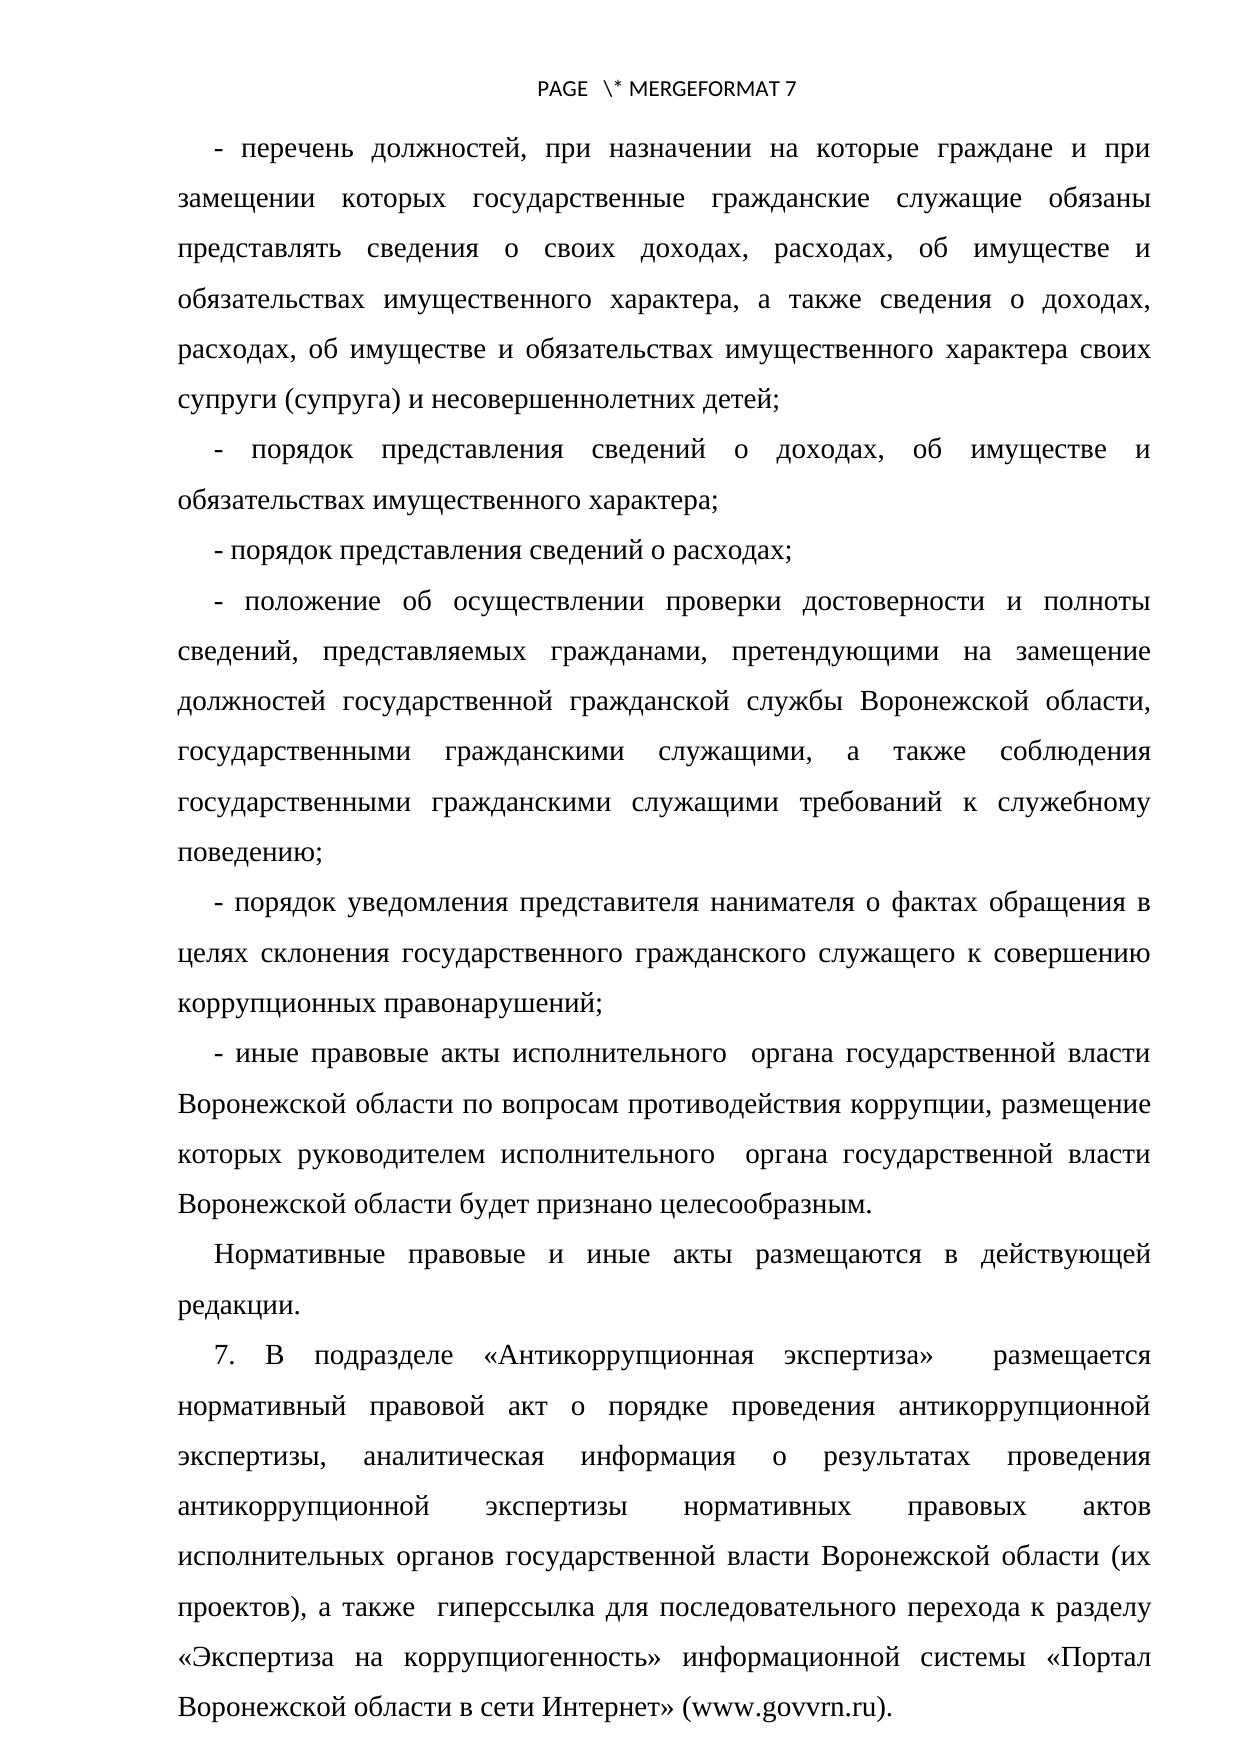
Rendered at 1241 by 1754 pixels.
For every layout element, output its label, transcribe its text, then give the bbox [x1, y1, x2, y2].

text - порядок представления сведений о расходах; [177, 532, 1152, 566]
text 7. В подразделе «Антикоррупционная экспертиза» размещается нормативный правовой акт о порядке проведения антикоррупционной экспертизы, аналитическая информация о результатах проведения антикоррупционной экспертизы нормативных правовых актов исполнительных органов государственной власти Воронежской области (их проектов), а также гиперссылка для последовательного перехода к разделу «Экспертиза на коррупциогенность» информационной системы «Портал Воронежской области в сети Интернет» (www.govvrn.ru). [177, 1337, 1152, 1723]
text - иные правовые акты исполнительного органа государственной власти Воронежской области по вопросам противодействия коррупции, размещение которых руководителем исполнительного органа государственной власти Воронежской области будет признано целесообразным. [177, 1035, 1152, 1220]
text Нормативные правовые и иные акты размещаются в действующей редакции. [177, 1237, 1152, 1321]
text - порядок уведомления представителя нанимателя о фактах обращения в целях склонения государственного гражданского служащего к совершению коррупционных правонарушений; [177, 884, 1152, 1019]
text - положение об осуществлении проверки достоверности и полноты сведений, представляемых гражданами, претендующими на замещение должностей государственной гражданской службы Воронежской области, государственными гражданскими служащими, а также соблюдения государственными гражданскими служащими требований к служебному поведению; [177, 583, 1152, 868]
text - перечень должностей, при назначении на которые граждане и при замещении которых государственные гражданские служащие обязаны представлять сведения о своих доходах, расходах, об имуществе и обязательствах имущественного характера, а также сведения о доходах, расходах, об имуществе и обязательствах имущественного характера своих супруги (супруга) и несовершеннолетних детей; [177, 130, 1152, 415]
text - порядок представления сведений о доходах, об имуществе и обязательствах имущественного характера; [177, 432, 1152, 516]
